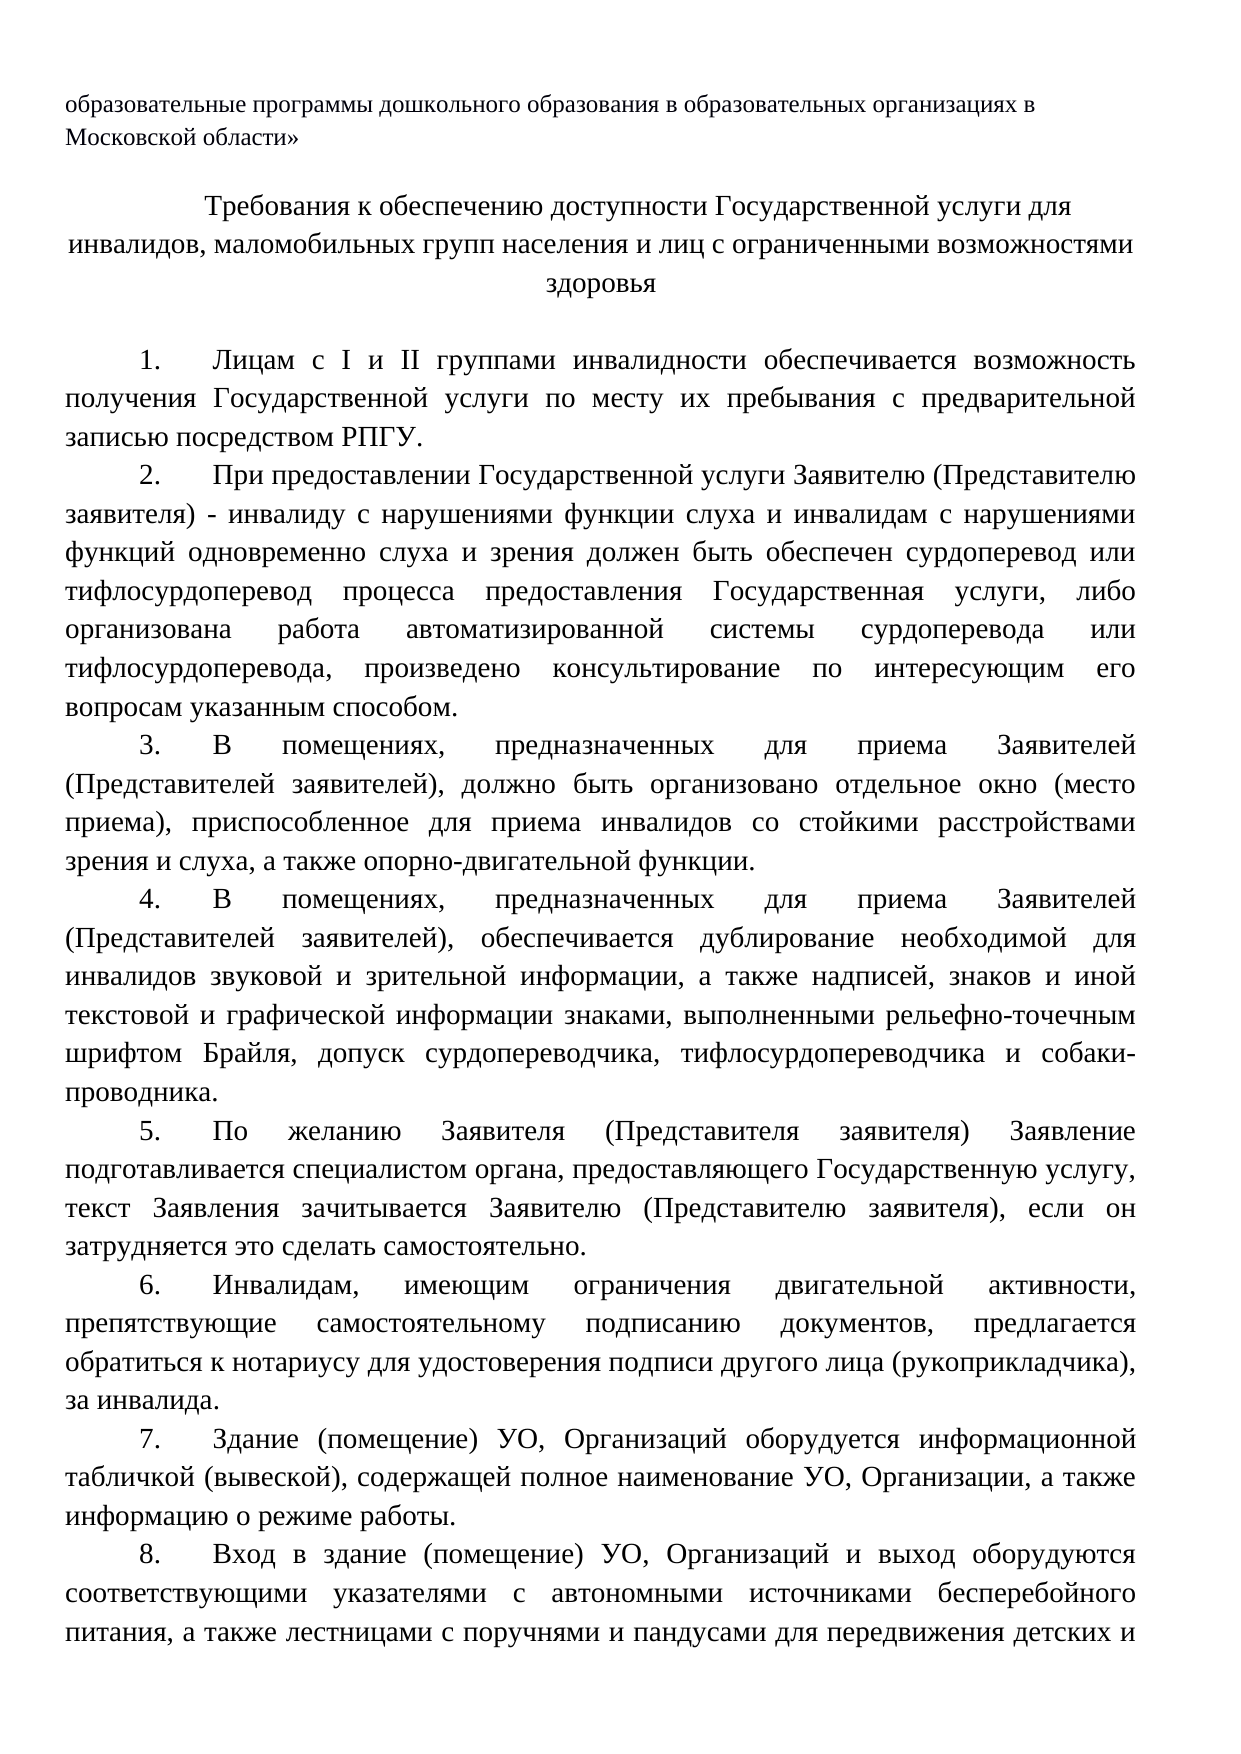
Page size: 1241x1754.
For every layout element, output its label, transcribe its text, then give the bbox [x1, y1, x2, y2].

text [65, 89, 1137, 150]
list Инвалидам, имеющим ограничения двигательной активности, препятствующие самостоятельному подписанию документов, предлагается обратиться к нотариусу для удостоверения подписи другого лица (рукоприкладчика), за инвалида. [65, 1267, 1137, 1416]
text Требования к обеспечению доступности Государственной услуги для инвалидов, маломобильных групп населения и лиц с ограниченными возможностями здоровья [65, 188, 1137, 298]
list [65, 1537, 1137, 1647]
list В помещениях, предназначенных для приема Заявителей (Представителей заявителей), обеспечивается дублирование необходимой для инвалидов звуковой и зрительной информации, а также надписей, знаков и иной текстовой и графической информации знаками, выполненными рельефно-точечным шрифтом Брайля, допуск сурдопереводчика, тифлосурдопереводчика и собаки-проводника. [65, 881, 1137, 1108]
list Здание (помещение) УО, Организаций оборудуется информационной табличкой (вывеской), содержащей полное наименование УО, Организации, а также информацию о режиме работы. [65, 1421, 1137, 1532]
list При предоставлении Государственной услуги Заявителю (Представителю заявителя) - инвалиду с нарушениями функции слуха и инвалидам с нарушениями функций одновременно слуха и зрения должен быть обеспечен сурдоперевод или тифлосурдоперевод процесса предоставления Государственная услуги, либо организована работа автоматизированной системы сурдоперевода или тифлосурдоперевода, произведено консультирование по интересующим его вопросам указанным способом. [65, 457, 1137, 722]
list Лицам с I и II группами инвалидности обеспечивается возможность получения Государственной услуги по месту их пребывания с предварительной записью посредством РПГУ. [65, 342, 1137, 452]
list В помещениях, предназначенных для приема Заявителей (Представителей заявителей), должно быть организовано отдельное окно (место приема), приспособленное для приема инвалидов со стойкими расстройствами зрения и слуха, а также опорно-двигательной функции. [65, 727, 1137, 876]
list По желанию Заявителя (Представителя заявителя) Заявление подготавливается специалистом органа, предоставляющего Государственную услугу, текст Заявления зачитывается Заявителю (Представителю заявителя), если он затрудняется это сделать самостоятельно. [65, 1113, 1137, 1262]
